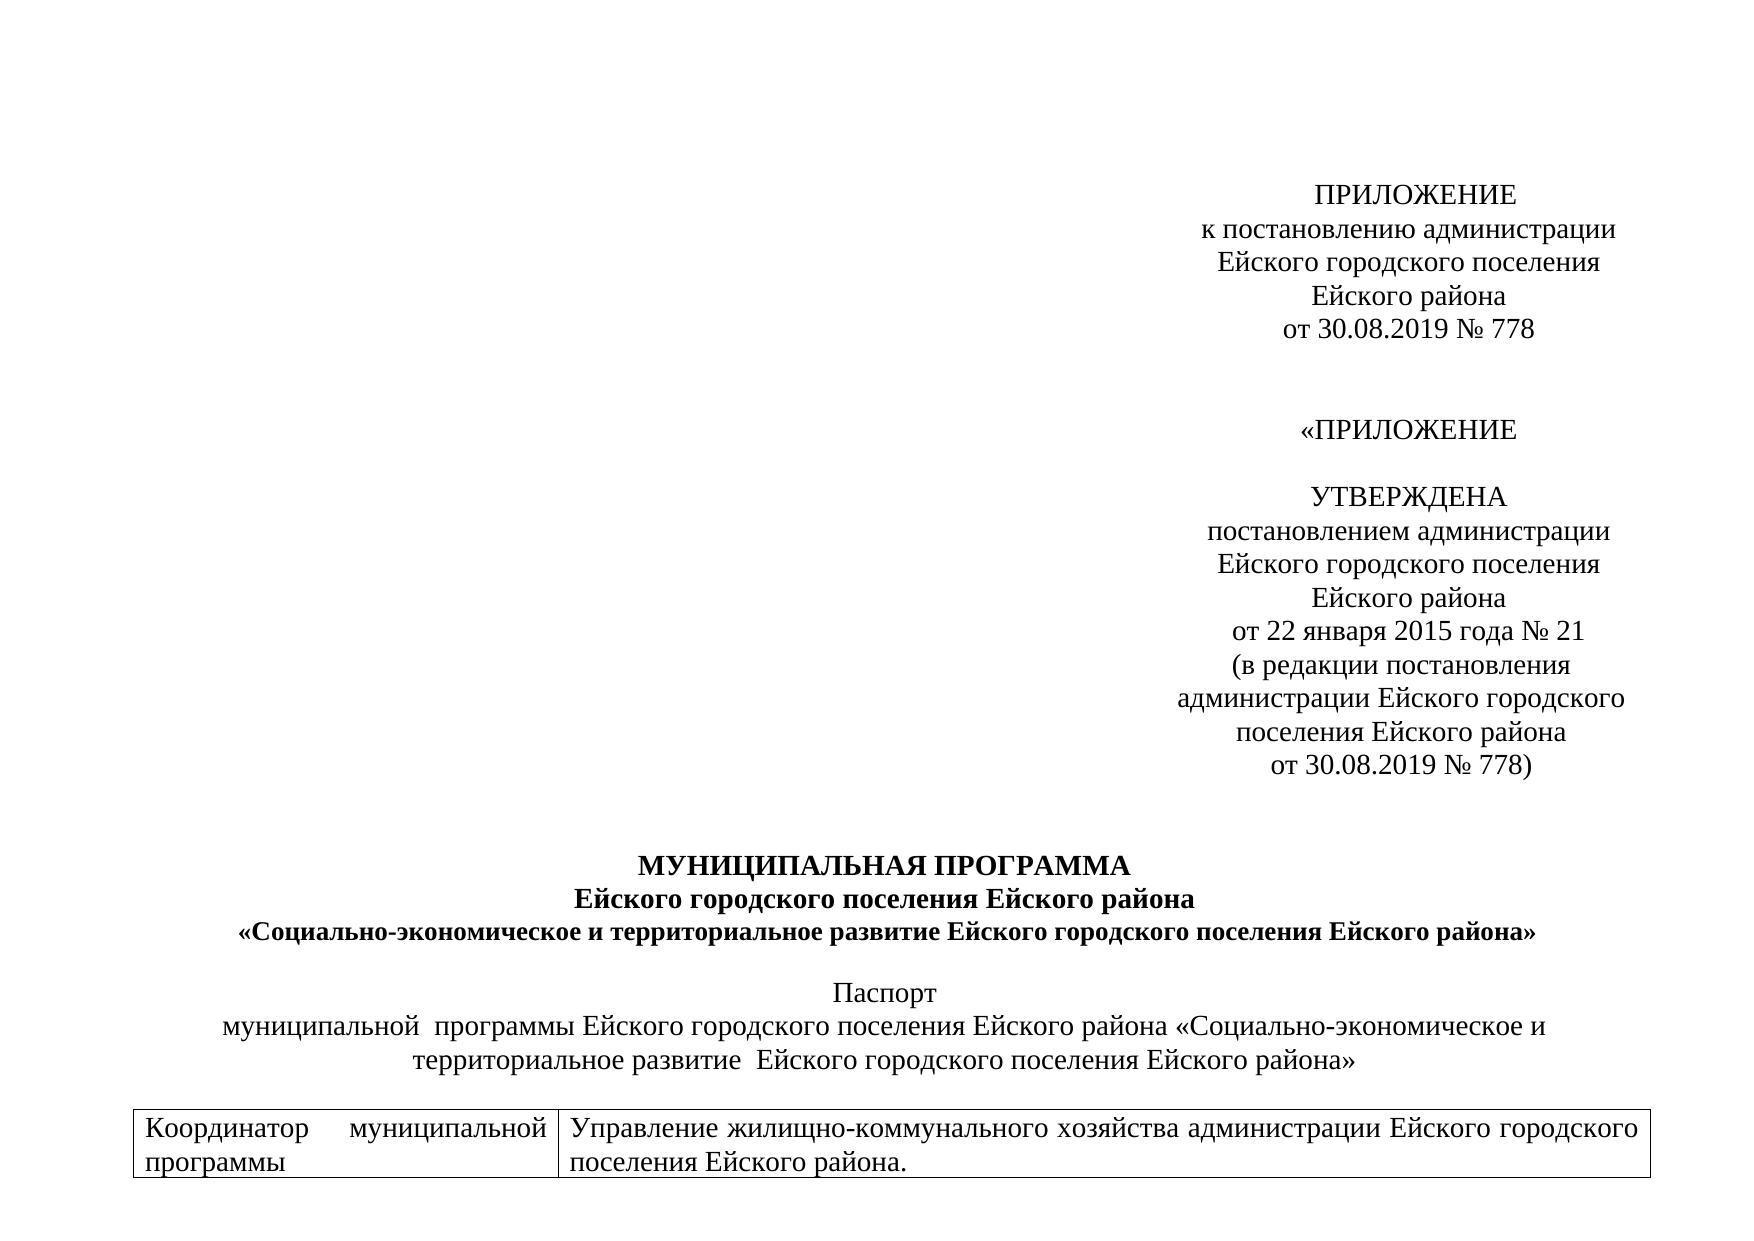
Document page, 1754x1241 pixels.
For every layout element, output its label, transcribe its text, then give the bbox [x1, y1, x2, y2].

text администрации Ейского городского поселения Ейского района [1167, 680, 1636, 747]
text Ейского района [963, 278, 1636, 311]
text МУНИЦИПАЛЬНАЯ ПРОГРАММА [133, 848, 1636, 882]
text ПРИЛОЖЕНИЕ [133, 177, 1636, 211]
table_header Координатор муниципальной программы [134, 1110, 558, 1177]
text муниципальной программы Ейского городского поселения Ейского района «Социально-экономическое и территориальное развитие Ейского городского поселения Ейского района» [133, 1008, 1636, 1076]
text от 30.08.2019 № 778 [963, 311, 1636, 345]
text постановлением администрации Ейского городского поселения Ейского района [1181, 513, 1636, 613]
text Ейского городского поселения [963, 244, 1636, 278]
text УТВЕРЖДЕНА [1181, 479, 1636, 513]
subtitle «Социально-экономическое и территориальное развитие Ейского городского поселения Ейского района» [133, 915, 1636, 946]
text от 30.08.2019 № 778) [1167, 747, 1636, 781]
text Паспорт [133, 975, 1636, 1008]
text «ПРИЛОЖЕНИЕ [963, 412, 1636, 446]
text к постановлению администрации [963, 211, 1636, 244]
table_header Управление жилищно-коммунального хозяйства администрации Ейского городского поселения Ейского района. [559, 1110, 1650, 1177]
text Ейского городского поселения Ейского района [133, 882, 1636, 915]
text от 22 января 2015 года № 21 [1181, 613, 1636, 647]
text (в редакции постановления [1167, 647, 1636, 680]
